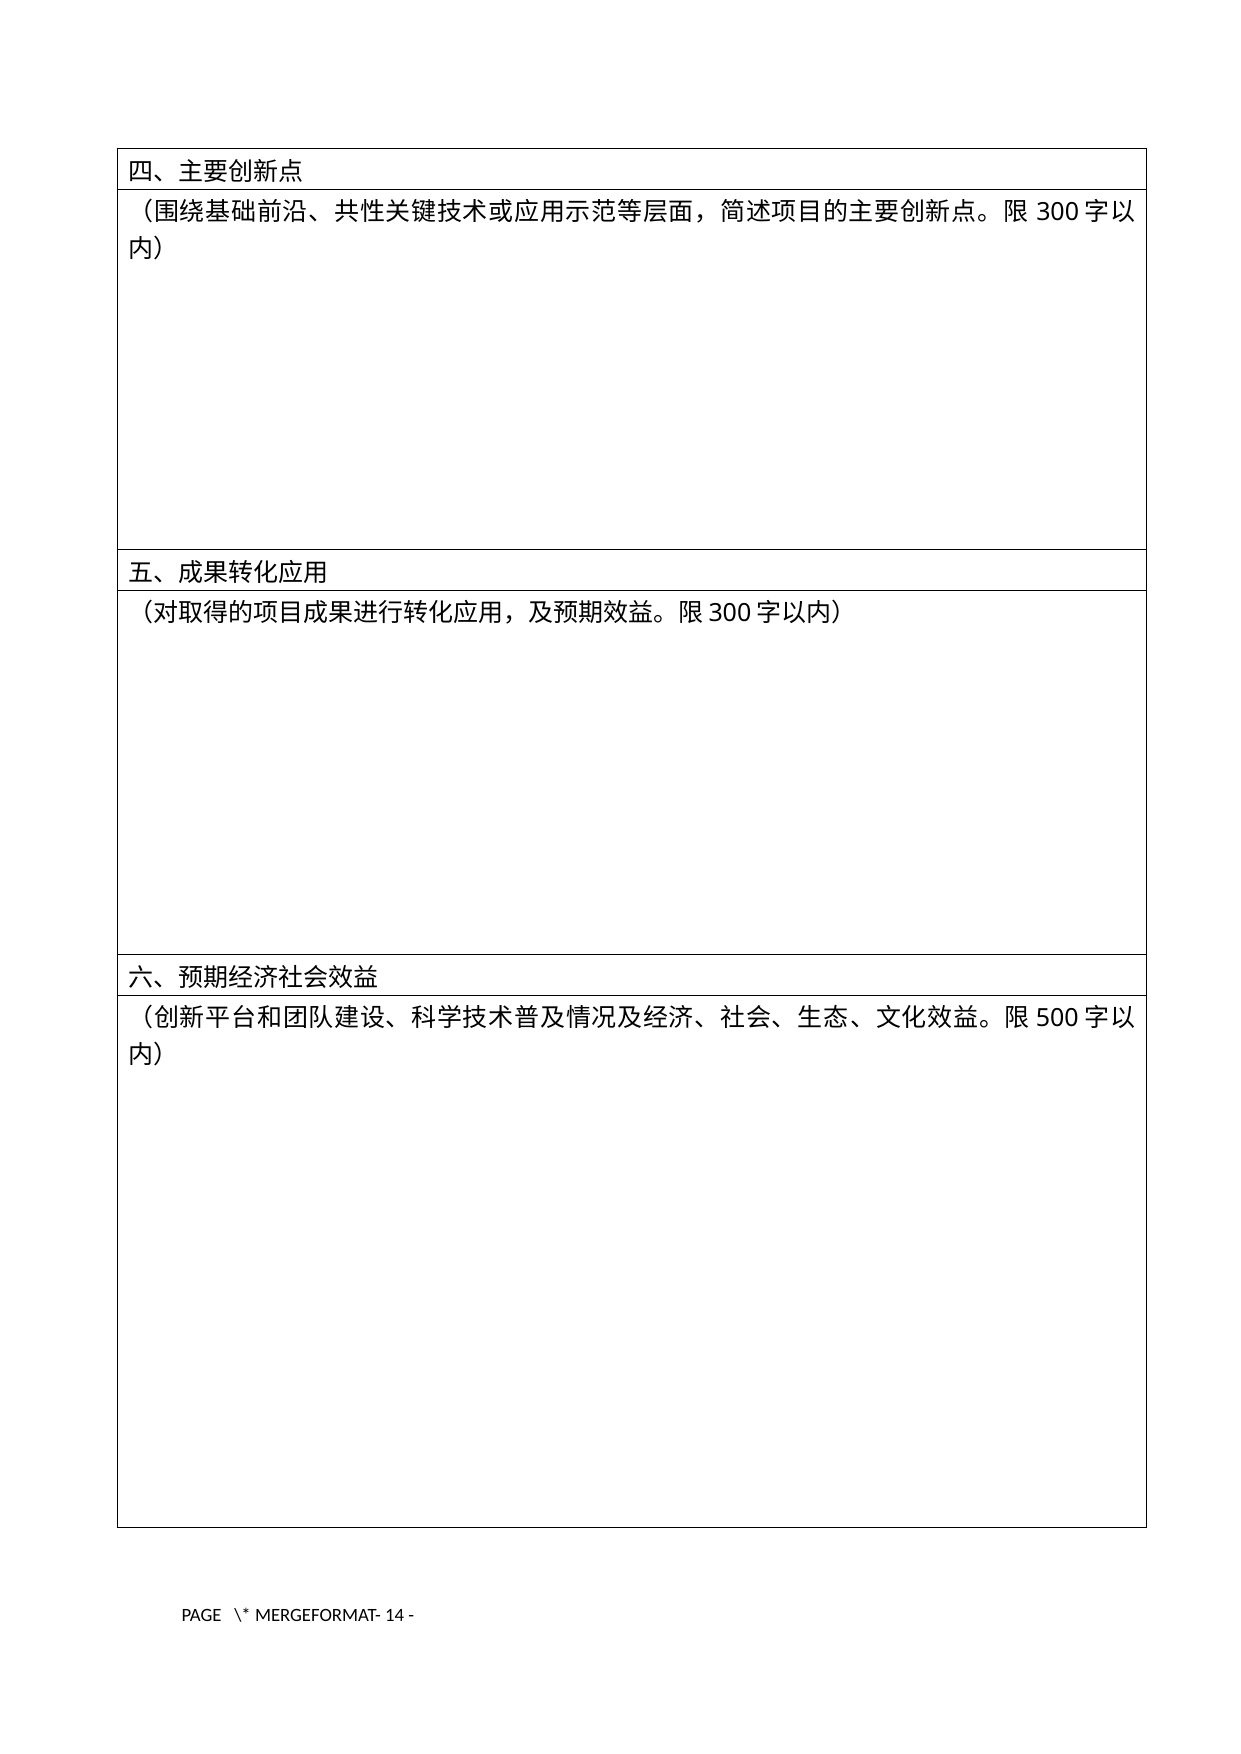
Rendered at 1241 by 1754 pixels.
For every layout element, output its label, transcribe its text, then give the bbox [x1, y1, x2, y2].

table_cell 四、主要创新点 [118, 149, 1146, 189]
table_cell （对取得的项目成果进行转化应用，及预期效益。限300字以内） [118, 591, 1146, 954]
table_cell （创新平台和团队建设、科学技术普及情况及经济、社会、生态、文化效益。限500字以内） [118, 996, 1146, 1527]
table_cell 五、成果转化应用 [118, 550, 1146, 590]
table_cell 六、预期经济社会效益 [118, 955, 1146, 995]
table_cell （围绕基础前沿、共性关键技术或应用示范等层面，简述项目的主要创新点。限300字以内） [118, 190, 1146, 549]
